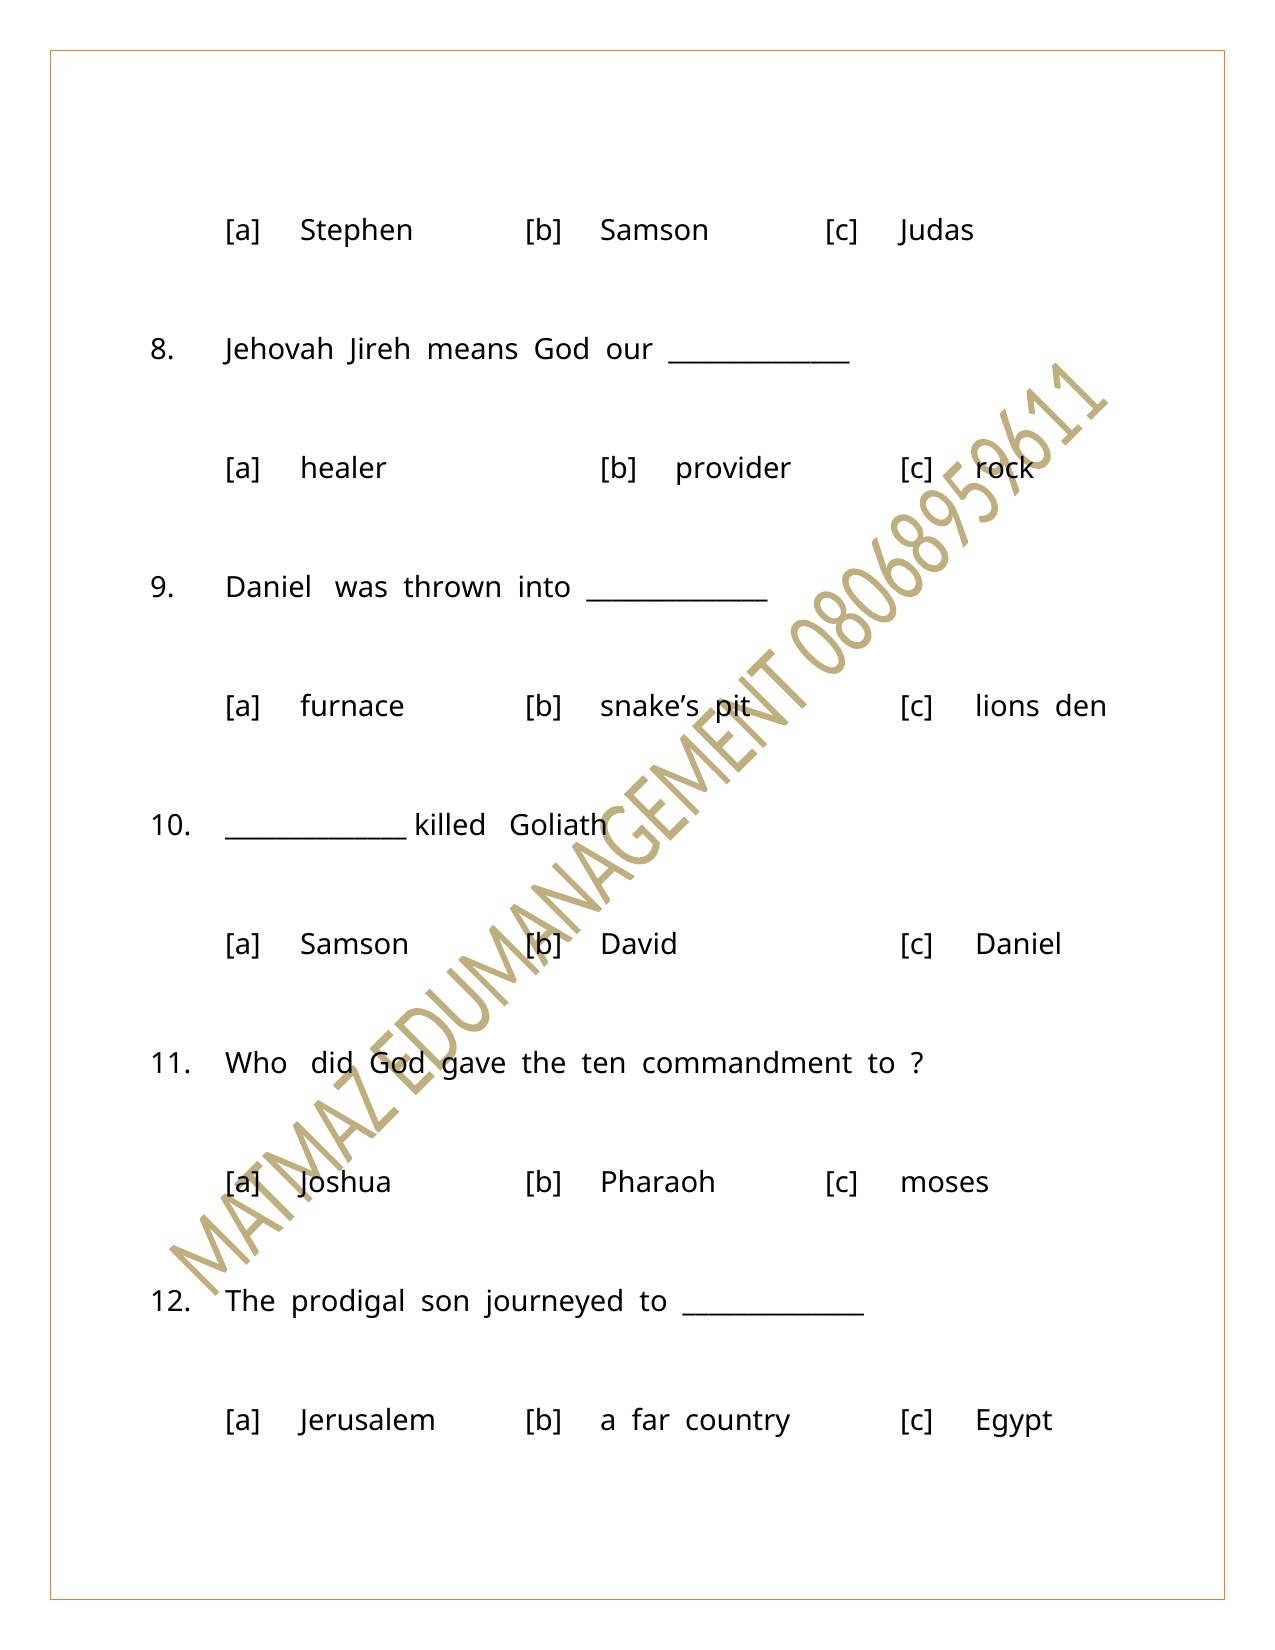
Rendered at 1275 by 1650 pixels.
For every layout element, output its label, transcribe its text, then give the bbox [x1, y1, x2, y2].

text 10. ______________ killed Goliath [150, 804, 1125, 844]
text 8. Jehovah Jireh means God our ______________ [150, 328, 1125, 368]
text [a] furnace [b] snake’s pit [c] lions den [150, 685, 1125, 725]
text 9. Daniel was thrown into ______________ [150, 566, 1125, 606]
text [a] Stephen [b] Samson [c] Judas [150, 209, 1125, 249]
text [a] Jerusalem [b] a far country [c] Egypt [150, 1399, 1125, 1439]
text [a] Joshua [b] Pharaoh [c] moses [150, 1161, 1125, 1201]
text 11. Who did God gave the ten commandment to ? [150, 1042, 1125, 1082]
text [a] healer [b] provider [c] rock [150, 447, 1125, 487]
text [a] Samson [b] David [c] Daniel [150, 923, 1125, 963]
text 12. The prodigal son journeyed to ______________ [150, 1280, 1125, 1320]
